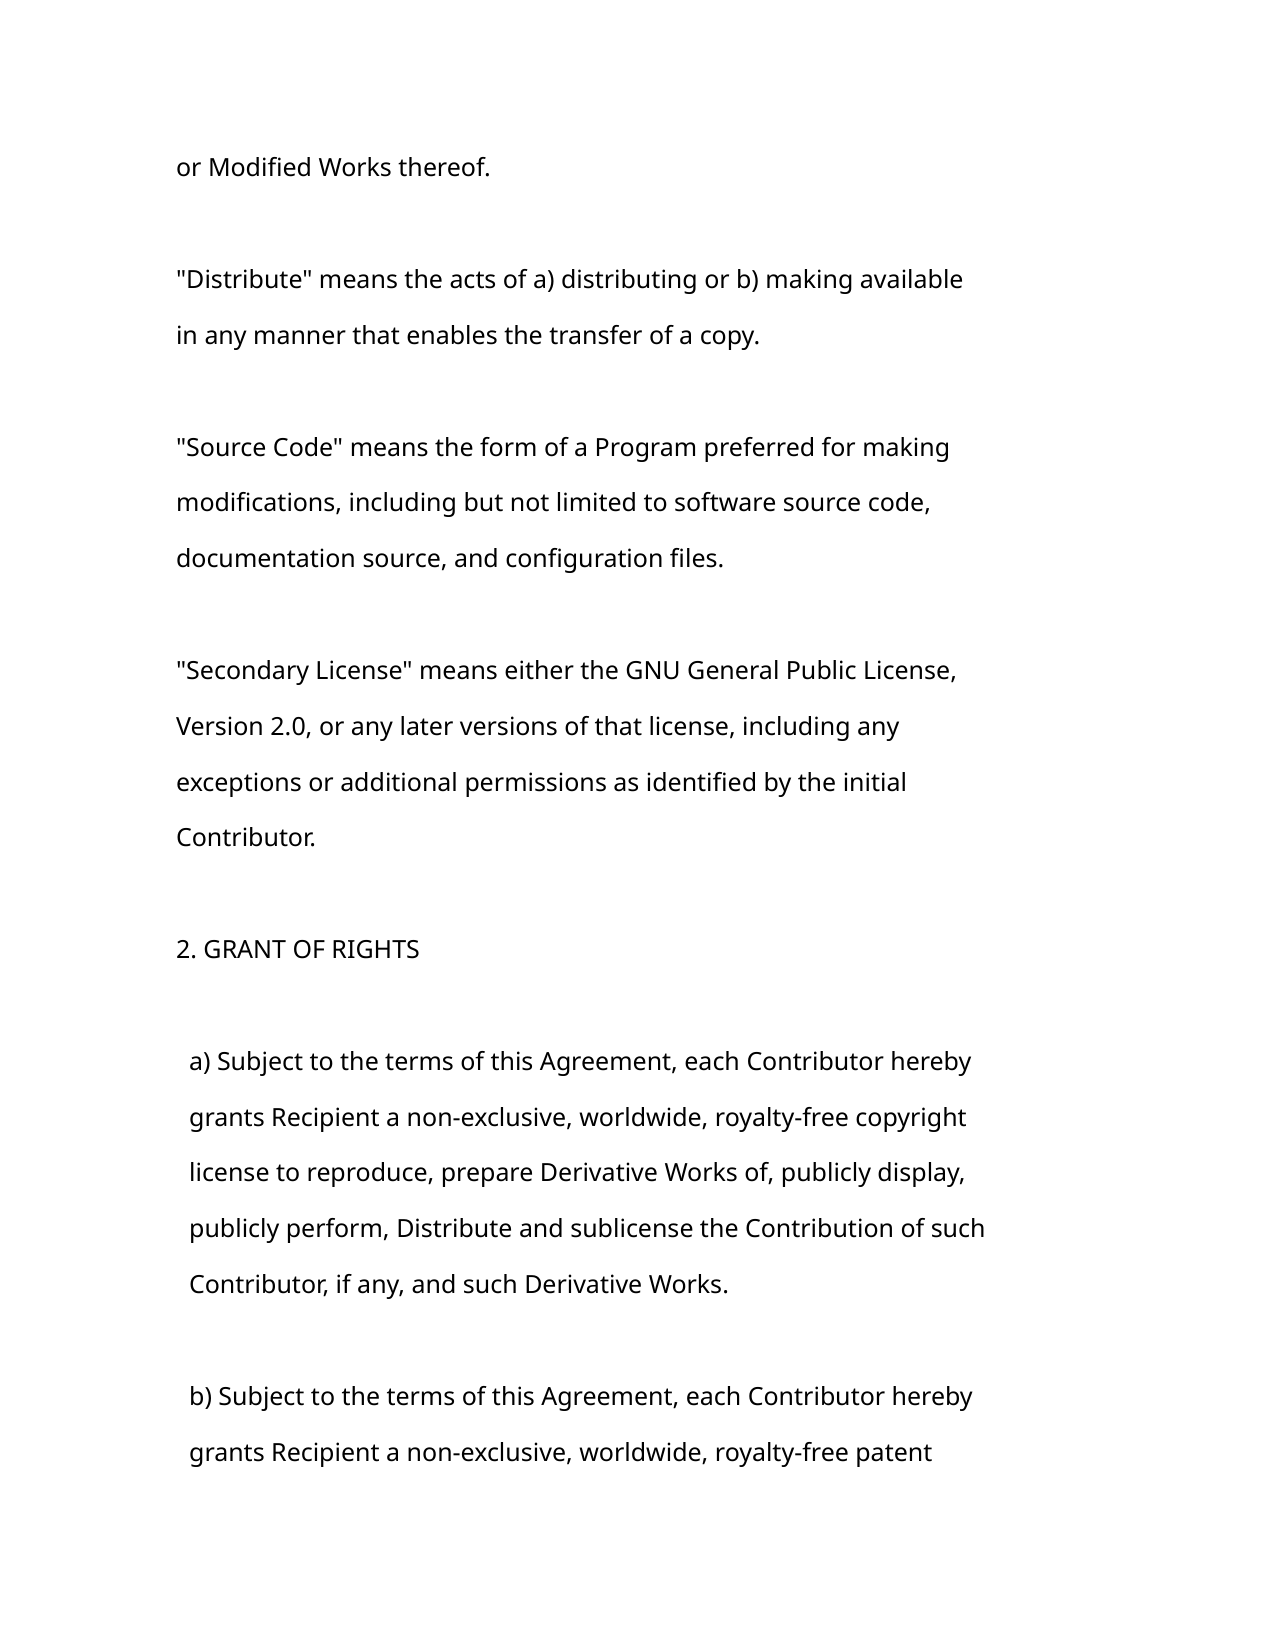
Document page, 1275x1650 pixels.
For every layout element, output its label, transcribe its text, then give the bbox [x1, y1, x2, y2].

text Contributor. [150, 820, 1125, 854]
text grants Recipient a non-exclusive, worldwide, royalty-free copyright [150, 1099, 1125, 1133]
text "Secondary License" means either the GNU General Public License, [150, 652, 1125, 687]
text documentation source, and configuration files. [150, 541, 1125, 575]
text a) Subject to the terms of this Agreement, each Contributor hereby [150, 1043, 1125, 1077]
text "Distribute" means the acts of a) distributing or b) making available [150, 262, 1125, 296]
text Contributor, if any, and such Derivative Works. [150, 1267, 1125, 1301]
text exceptions or additional permissions as identified by the initial [150, 764, 1125, 798]
text b) Subject to the terms of this Agreement, each Contributor hereby [150, 1378, 1125, 1412]
text license to reproduce, prepare Derivative Works of, publicly display, [150, 1155, 1125, 1189]
text 2. GRANT OF RIGHTS [150, 932, 1125, 966]
text or Modified Works thereof. [150, 150, 1125, 184]
text "Source Code" means the form of a Program preferred for making [150, 429, 1125, 463]
text modifications, including but not limited to software source code, [150, 485, 1125, 519]
text grants Recipient a non-exclusive, worldwide, royalty-free patent [150, 1434, 1125, 1468]
text publicly perform, Distribute and sublicense the Contribution of such [150, 1211, 1125, 1245]
text in any manner that enables the transfer of a copy. [150, 317, 1125, 352]
text Version 2.0, or any later versions of that license, including any [150, 708, 1125, 742]
